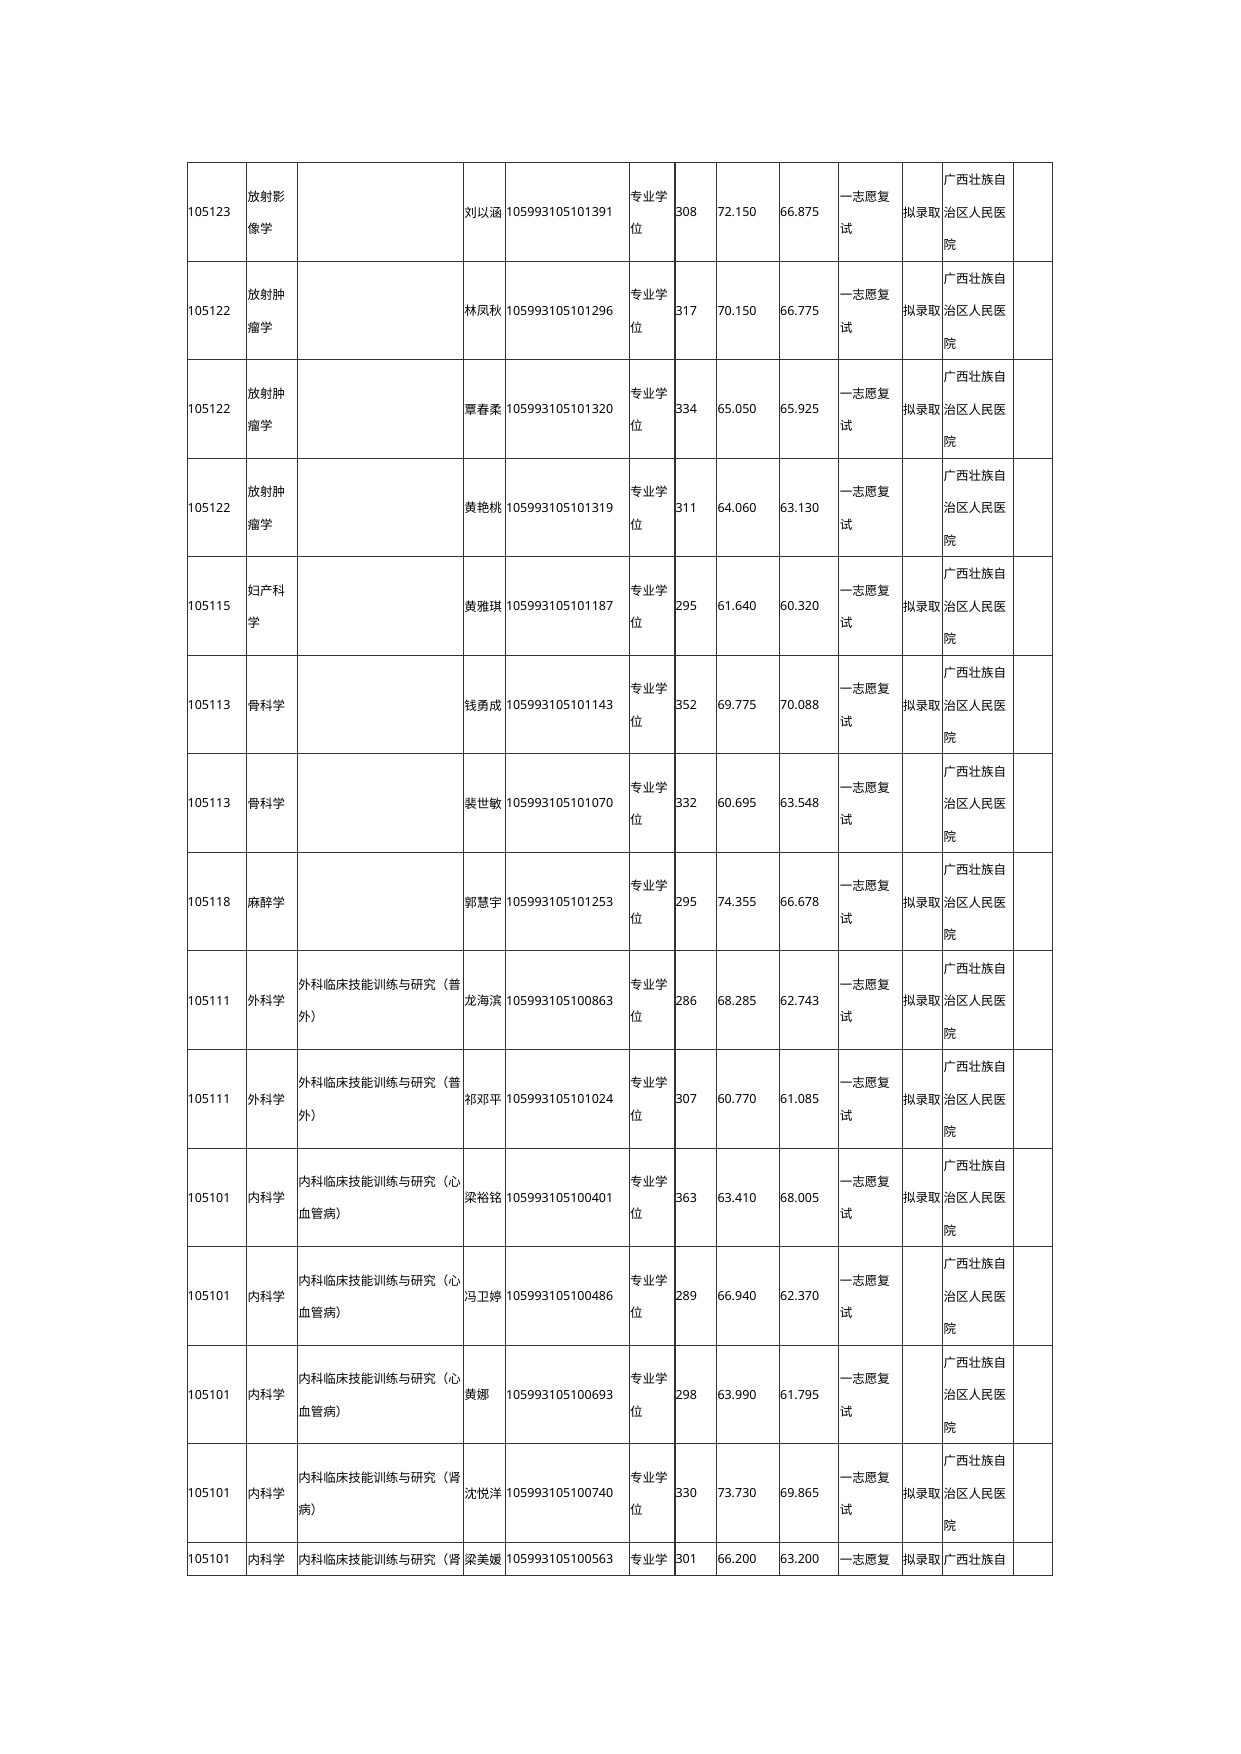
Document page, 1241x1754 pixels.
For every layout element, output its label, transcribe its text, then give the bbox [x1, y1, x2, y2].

table_cell 拟录取 [903, 1050, 942, 1147]
table_cell 林凤秋 [464, 262, 505, 359]
table_cell 61.085 [780, 1050, 838, 1147]
table_cell 105101 [188, 1444, 246, 1542]
table_cell 66.775 [780, 262, 838, 359]
table_cell 105993105100740 [506, 1444, 629, 1542]
table_cell 内科临床技能训练与研究（心血管病） [298, 1149, 463, 1246]
table_cell 专业学位 [630, 163, 674, 261]
table_cell 105993105100486 [506, 1247, 629, 1344]
table_cell 拟录取 [903, 262, 942, 359]
table_cell 广西壮族自治区人民医院 [943, 1444, 1013, 1542]
table_cell 广西壮族自治区人民医院 [943, 1149, 1013, 1246]
table_cell 105122 [188, 262, 246, 359]
table_cell 内科临床技能训练与研究（肾病） [298, 1444, 463, 1542]
table_cell [1014, 1543, 1052, 1575]
table_cell 拟录取 [903, 1149, 942, 1246]
table_cell 专业学位 [630, 1247, 674, 1344]
table_cell 一志愿复试 [839, 459, 902, 556]
table_cell 363 [676, 1149, 716, 1246]
table_cell 拟录取 [903, 951, 942, 1049]
table_cell 一志愿复试 [839, 1444, 902, 1542]
table_cell 一志愿复试 [839, 1149, 902, 1246]
table_cell 专业学位 [630, 459, 674, 556]
table_cell 专业学位 [630, 656, 674, 753]
table_cell 专业学位 [630, 1543, 674, 1575]
table_cell [903, 1346, 942, 1443]
table_cell 广西壮族自治区人民医院 [943, 557, 1013, 655]
table_cell 骨科学 [247, 754, 297, 852]
table_cell 61.795 [780, 1346, 838, 1443]
table_cell 105993105101296 [506, 262, 629, 359]
table_cell 105993105101253 [506, 853, 629, 950]
table_cell 妇产科学 [247, 557, 297, 655]
table_cell 拟录取 [903, 360, 942, 458]
table_cell 66.940 [717, 1247, 779, 1344]
table_cell 一志愿复试 [839, 1543, 902, 1575]
table_cell 内科临床技能训练与研究（肾病） [298, 1543, 463, 1575]
table_cell [298, 754, 463, 852]
table_cell 311 [676, 459, 716, 556]
table_cell 广西壮族自治区人民医院 [943, 656, 1013, 753]
table_cell 62.370 [780, 1247, 838, 1344]
table_cell 72.150 [717, 163, 779, 261]
table_cell 一志愿复试 [839, 262, 902, 359]
table_cell 65.050 [717, 360, 779, 458]
table_cell 专业学位 [630, 262, 674, 359]
table_cell 专业学位 [630, 754, 674, 852]
table_cell 内科学 [247, 1444, 297, 1542]
table_cell 广西壮族自治区人民医院 [943, 1543, 1013, 1575]
table_cell 105993105100863 [506, 951, 629, 1049]
table_cell 63.130 [780, 459, 838, 556]
table_cell 广西壮族自治区人民医院 [943, 262, 1013, 359]
table_cell 专业学位 [630, 1149, 674, 1246]
table_cell 沈悦洋 [464, 1444, 505, 1542]
table_cell 一志愿复试 [839, 163, 902, 261]
table_cell 专业学位 [630, 1444, 674, 1542]
table_cell 70.088 [780, 656, 838, 753]
table_cell 69.775 [717, 656, 779, 753]
table_cell 74.355 [717, 853, 779, 950]
table_cell 郭慧宇 [464, 853, 505, 950]
table_cell 拟录取 [903, 1444, 942, 1542]
table_cell 105993105101319 [506, 459, 629, 556]
table_cell 62.743 [780, 951, 838, 1049]
table_cell 105993105101024 [506, 1050, 629, 1147]
table_cell 一志愿复试 [839, 656, 902, 753]
table_cell 334 [676, 360, 716, 458]
table_cell 105993105101187 [506, 557, 629, 655]
table_cell 66.875 [780, 163, 838, 261]
table_cell 专业学位 [630, 360, 674, 458]
table_cell 317 [676, 262, 716, 359]
table_cell 352 [676, 656, 716, 753]
table_cell 一志愿复试 [839, 951, 902, 1049]
table_cell 286 [676, 951, 716, 1049]
table_cell 307 [676, 1050, 716, 1147]
table_cell 65.925 [780, 360, 838, 458]
table_cell [298, 163, 463, 261]
table_cell 黄娜 [464, 1346, 505, 1443]
table_cell [1014, 557, 1052, 655]
table_cell 一志愿复试 [839, 1247, 902, 1344]
table_cell 梁美媛 [464, 1543, 505, 1575]
table_cell 裴世敏 [464, 754, 505, 852]
table_cell 拟录取 [903, 656, 942, 753]
table_cell 内科学 [247, 1247, 297, 1344]
table_cell 105113 [188, 656, 246, 753]
table_cell 拟录取 [903, 557, 942, 655]
table_cell 梁裕铭 [464, 1149, 505, 1246]
table_cell 拟录取 [903, 1543, 942, 1575]
table_cell 105993105100693 [506, 1346, 629, 1443]
table_cell 105123 [188, 163, 246, 261]
table_cell 放射肿瘤学 [247, 360, 297, 458]
table_cell [1014, 853, 1052, 950]
table_cell 放射肿瘤学 [247, 262, 297, 359]
table_cell 内科学 [247, 1543, 297, 1575]
table_cell [1014, 262, 1052, 359]
table_cell 105993105100401 [506, 1149, 629, 1246]
table_cell 黄艳桃 [464, 459, 505, 556]
table_cell 广西壮族自治区人民医院 [943, 360, 1013, 458]
table_cell 放射肿瘤学 [247, 459, 297, 556]
table_cell 105101 [188, 1149, 246, 1246]
table_cell 覃春柔 [464, 360, 505, 458]
table_cell 专业学位 [630, 853, 674, 950]
table_cell 一志愿复试 [839, 360, 902, 458]
table_cell 61.640 [717, 557, 779, 655]
table_cell 广西壮族自治区人民医院 [943, 754, 1013, 852]
table_cell 63.410 [717, 1149, 779, 1246]
table_cell 专业学位 [630, 557, 674, 655]
table_cell 105122 [188, 360, 246, 458]
table_cell [298, 459, 463, 556]
table_cell 68.005 [780, 1149, 838, 1246]
table_cell 105113 [188, 754, 246, 852]
table_cell 105115 [188, 557, 246, 655]
table_cell 广西壮族自治区人民医院 [943, 951, 1013, 1049]
table_cell 内科临床技能训练与研究（心血管病） [298, 1346, 463, 1443]
table_cell [1014, 1444, 1052, 1542]
table_cell [903, 1247, 942, 1344]
table_cell 冯卫婷 [464, 1247, 505, 1344]
table_cell 放射影像学 [247, 163, 297, 261]
table_cell 广西壮族自治区人民医院 [943, 163, 1013, 261]
table_cell [298, 853, 463, 950]
table_cell 105122 [188, 459, 246, 556]
table_cell [1014, 1149, 1052, 1246]
table_cell 外科临床技能训练与研究（普外） [298, 951, 463, 1049]
table_cell [298, 360, 463, 458]
table_cell 拟录取 [903, 163, 942, 261]
table_cell 105101 [188, 1543, 246, 1575]
table_cell 一志愿复试 [839, 1346, 902, 1443]
table_cell 105111 [188, 951, 246, 1049]
table_cell 麻醉学 [247, 853, 297, 950]
table_cell 66.200 [717, 1543, 779, 1575]
table_cell [1014, 1346, 1052, 1443]
table_cell 骨科学 [247, 656, 297, 753]
table_cell 外科学 [247, 951, 297, 1049]
table_cell 105993105101391 [506, 163, 629, 261]
table_cell 60.695 [717, 754, 779, 852]
table_cell 一志愿复试 [839, 1050, 902, 1147]
table_cell [1014, 360, 1052, 458]
table_cell [1014, 163, 1052, 261]
table_cell 63.200 [780, 1543, 838, 1575]
table_cell [298, 262, 463, 359]
table_cell 一志愿复试 [839, 557, 902, 655]
table_cell 332 [676, 754, 716, 852]
table_cell 66.678 [780, 853, 838, 950]
table_cell 105993105101143 [506, 656, 629, 753]
table_cell 祁邓平 [464, 1050, 505, 1147]
table_cell 广西壮族自治区人民医院 [943, 459, 1013, 556]
table_cell 105993105101320 [506, 360, 629, 458]
table_cell 308 [676, 163, 716, 261]
table_cell 105101 [188, 1247, 246, 1344]
table_cell [1014, 951, 1052, 1049]
table_cell 105111 [188, 1050, 246, 1147]
table_cell 拟录取 [903, 853, 942, 950]
table_cell 黄雅琪 [464, 557, 505, 655]
table_cell 内科临床技能训练与研究（心血管病） [298, 1247, 463, 1344]
table_cell 外科临床技能训练与研究（普外） [298, 1050, 463, 1147]
table_cell 广西壮族自治区人民医院 [943, 1247, 1013, 1344]
table_cell 60.320 [780, 557, 838, 655]
table_cell 内科学 [247, 1149, 297, 1246]
table_cell 73.730 [717, 1444, 779, 1542]
table_cell 广西壮族自治区人民医院 [943, 1346, 1013, 1443]
table_cell 专业学位 [630, 1346, 674, 1443]
table_cell 63.548 [780, 754, 838, 852]
table_cell 一志愿复试 [839, 754, 902, 852]
table_cell 68.285 [717, 951, 779, 1049]
table_cell 301 [676, 1543, 716, 1575]
table_cell 105993105100563 [506, 1543, 629, 1575]
table_cell 70.150 [717, 262, 779, 359]
table_cell 298 [676, 1346, 716, 1443]
table_cell 105101 [188, 1346, 246, 1443]
table_cell 刘以涵 [464, 163, 505, 261]
table_cell 龙海滨 [464, 951, 505, 1049]
table_cell [1014, 1247, 1052, 1344]
table_cell 外科学 [247, 1050, 297, 1147]
table_cell [1014, 656, 1052, 753]
table_cell [1014, 459, 1052, 556]
table_cell 63.990 [717, 1346, 779, 1443]
table_cell [298, 557, 463, 655]
table_cell 专业学位 [630, 1050, 674, 1147]
table_cell 广西壮族自治区人民医院 [943, 853, 1013, 950]
table_cell 330 [676, 1444, 716, 1542]
table_cell 105118 [188, 853, 246, 950]
table_cell [298, 656, 463, 753]
table_cell [1014, 754, 1052, 852]
table_cell 广西壮族自治区人民医院 [943, 1050, 1013, 1147]
table_cell 60.770 [717, 1050, 779, 1147]
table_cell 64.060 [717, 459, 779, 556]
table_cell 钱勇成 [464, 656, 505, 753]
table_cell 105993105101070 [506, 754, 629, 852]
table_cell [903, 754, 942, 852]
table_cell 295 [676, 853, 716, 950]
table_cell 289 [676, 1247, 716, 1344]
table_cell 一志愿复试 [839, 853, 902, 950]
table_cell 69.865 [780, 1444, 838, 1542]
table_cell 295 [676, 557, 716, 655]
table_cell 专业学位 [630, 951, 674, 1049]
table_cell 内科学 [247, 1346, 297, 1443]
table_cell [903, 459, 942, 556]
table_cell [1014, 1050, 1052, 1147]
